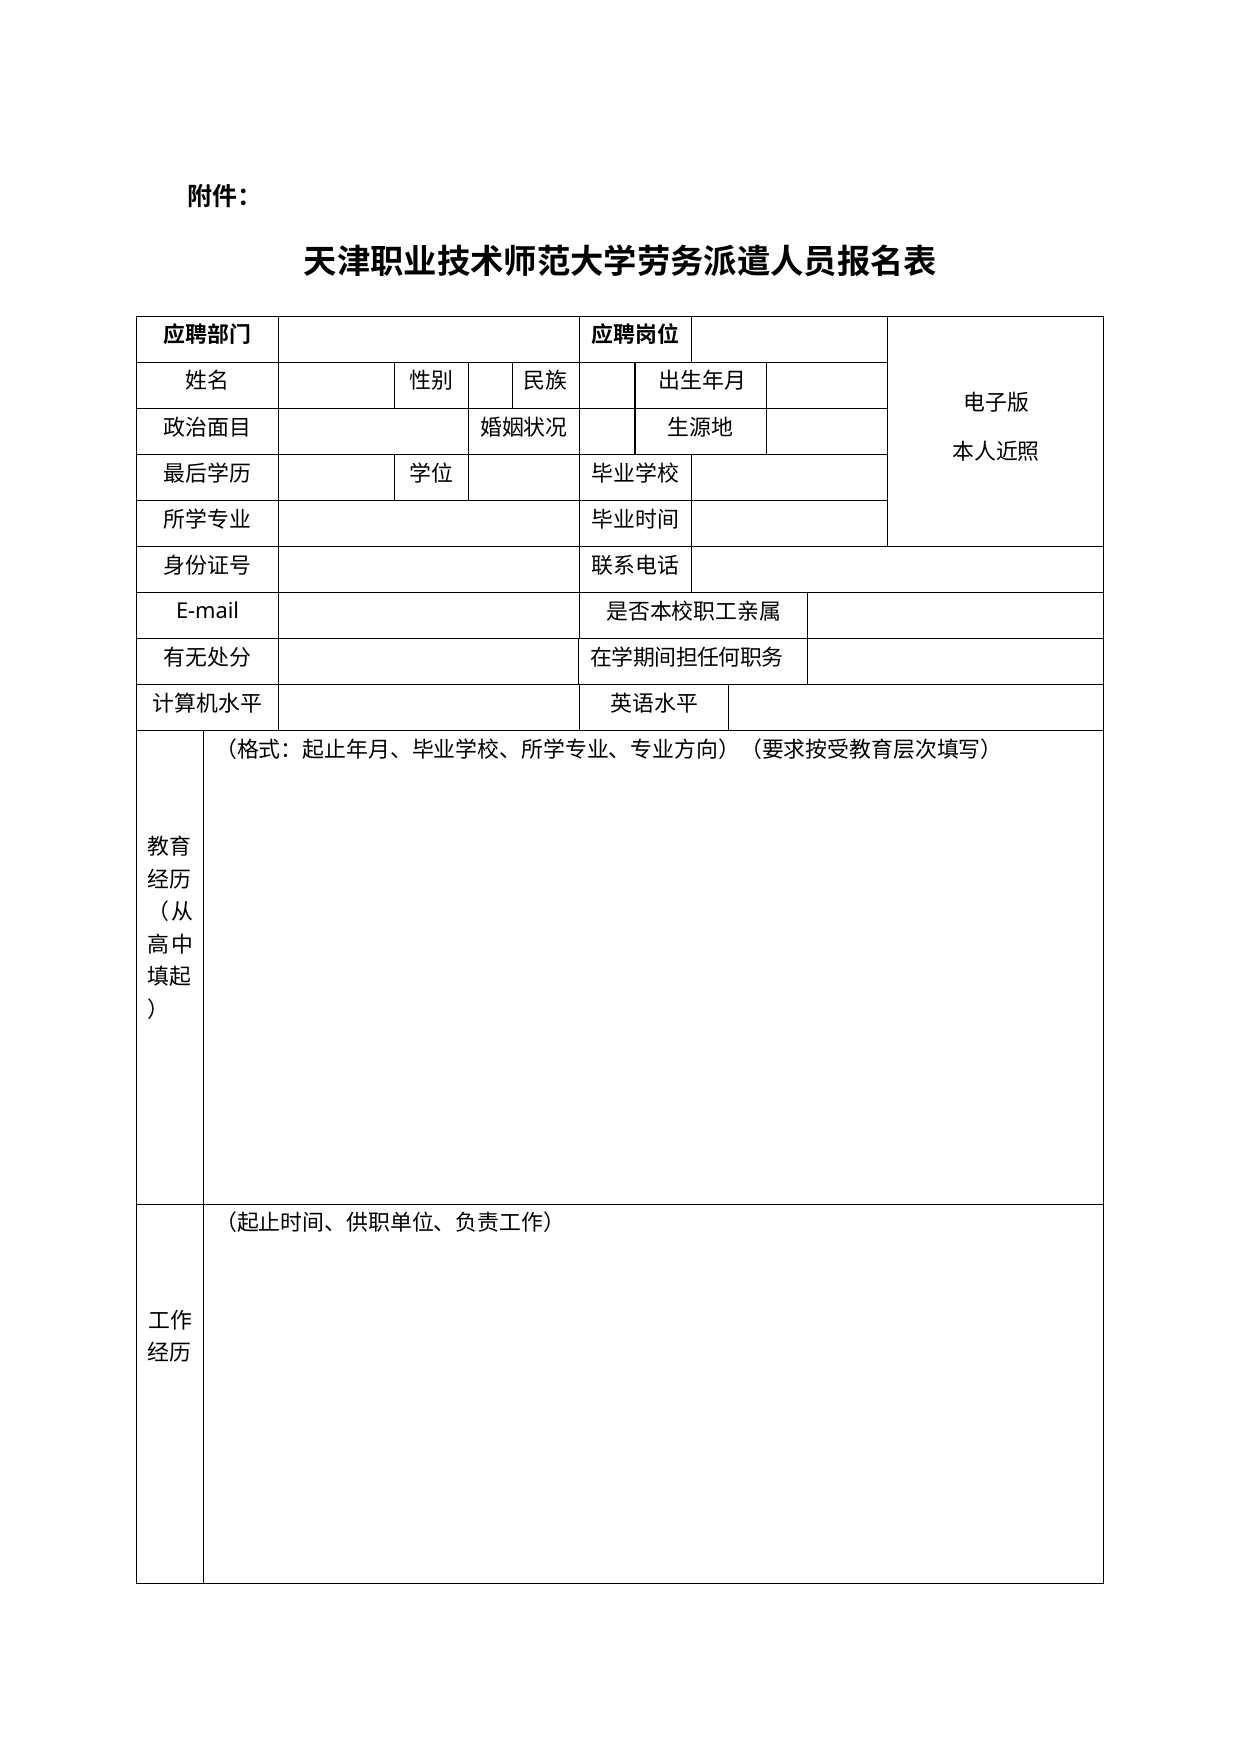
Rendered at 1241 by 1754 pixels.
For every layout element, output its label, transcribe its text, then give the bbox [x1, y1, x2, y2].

table_cell 是否本校职工亲属 [580, 593, 807, 638]
table_cell [808, 593, 1103, 638]
table_cell [469, 455, 579, 500]
table_cell 最后学历 [137, 455, 278, 500]
table_cell [808, 639, 1103, 684]
table_cell 民族 [513, 363, 579, 408]
table_cell 有无处分 [137, 639, 278, 684]
table_cell [767, 363, 887, 408]
table_cell 毕业学校 [580, 455, 691, 500]
table_cell 毕业时间 [580, 501, 691, 546]
table_header 应聘岗位 [580, 317, 691, 362]
table_cell （起止时间、供职单位、负责工作） [204, 1205, 1103, 1583]
table_cell [580, 363, 634, 408]
table_cell [692, 547, 1103, 592]
table_cell [279, 501, 579, 546]
table_cell 学位 [395, 455, 468, 500]
table_cell [692, 501, 887, 546]
table_cell [279, 639, 578, 684]
table_cell 出生年月 [636, 363, 766, 408]
table_cell 工作 经历 [137, 1205, 203, 1583]
table_cell [279, 593, 579, 638]
table_cell [279, 547, 579, 592]
table_cell 所学专业 [137, 501, 278, 546]
table_cell 计算机水平 [137, 685, 278, 730]
table_cell [279, 685, 579, 730]
table_cell [279, 455, 394, 500]
table_cell 政治面目 [137, 409, 278, 454]
table_cell 性别 [395, 363, 468, 408]
text 附件： [187, 162, 1053, 227]
table_cell 婚姻状况 [469, 409, 579, 454]
table_cell [469, 363, 512, 408]
table_cell [767, 409, 887, 454]
table_cell 联系电话 [580, 547, 691, 592]
table_cell 身份证号 [137, 547, 278, 592]
table_cell E-mail [137, 593, 278, 638]
table_cell 教育 经历 （从高中填起 ） [137, 731, 203, 1204]
table_cell 在学期间担任何职务 [579, 639, 807, 684]
table_cell [279, 363, 394, 408]
table_header [692, 317, 887, 362]
table_cell [580, 409, 634, 454]
table_cell [279, 409, 468, 454]
table_cell 英语水平 [580, 685, 728, 730]
table_cell [729, 685, 1103, 730]
table_header [279, 317, 579, 362]
table_header 电子版 本人近照 [888, 317, 1103, 546]
table_cell [692, 455, 887, 500]
table_header 应聘部门 [137, 317, 278, 362]
table_cell 生源地 [636, 409, 766, 454]
text 天津职业技术师范大学劳务派遣人员报名表 [187, 227, 1053, 292]
table_cell （格式：起止年月、毕业学校、所学专业、专业方向）（要求按受教育层次填写） [204, 731, 1103, 1204]
table_cell 姓名 [137, 363, 278, 408]
